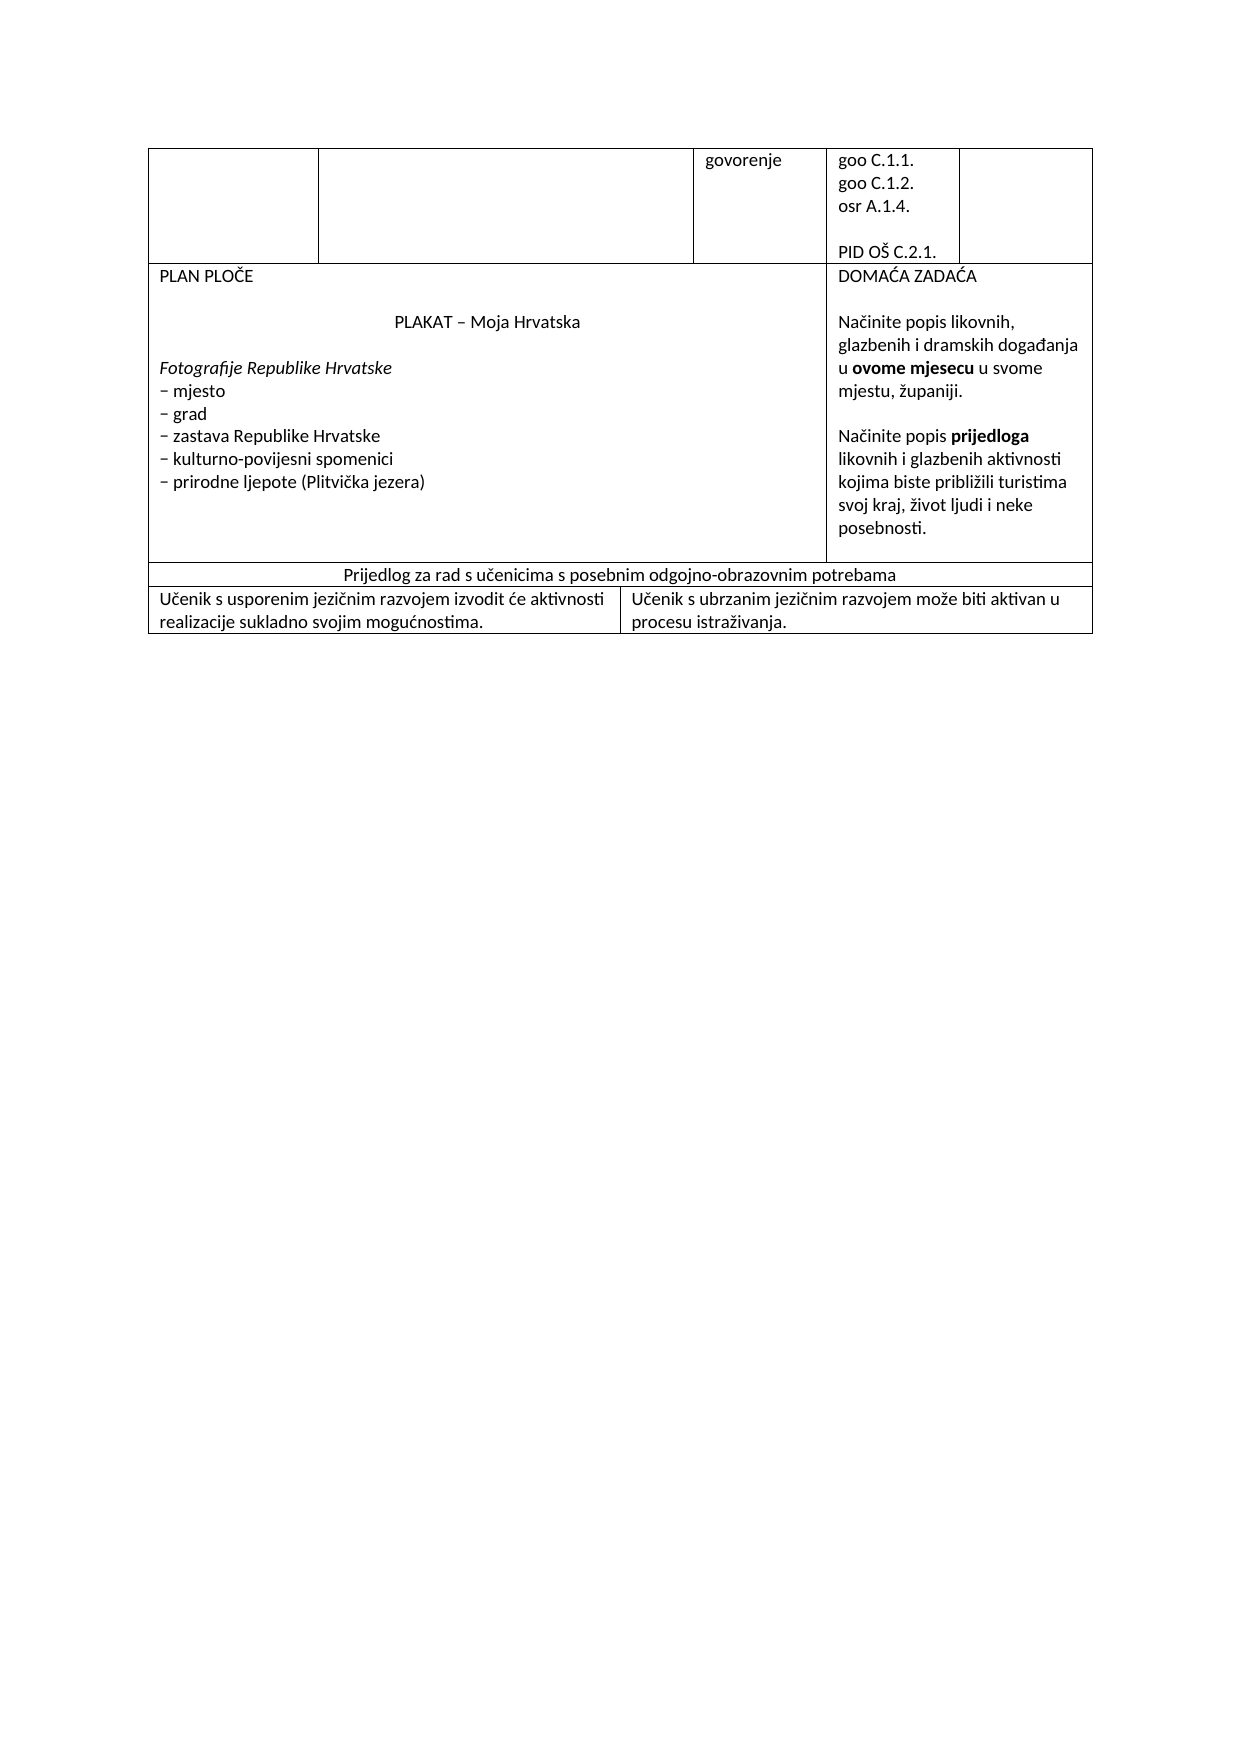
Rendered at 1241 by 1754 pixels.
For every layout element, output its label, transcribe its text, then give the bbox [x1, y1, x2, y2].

table_cell PLAN PLOČE PLAKAT – Moja Hrvatska Fotografije Republike Hrvatske − mjesto − grad − zastava Republike Hrvatske − kulturno-povijesni spomenici − prirodne ljepote (Plitvička jezera) [149, 264, 826, 562]
table_cell Prijedlog za rad s učenicima s posebnim odgojno-obrazovnim potrebama [149, 563, 1092, 586]
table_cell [149, 149, 318, 263]
table_cell DOMAĆA ZADAĆA Načinite popis likovnih, glazbenih i dramskih događanja u ovome mjesecu u svome mjestu, županiji. Načinite popis prijedloga likovnih i glazbenih aktivnosti kojima biste približili turistima svoj kraj, život ljudi i neke posebnosti. [827, 264, 1092, 562]
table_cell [694, 149, 826, 263]
table_cell Učenik s ubrzanim jezičnim razvojem može biti aktivan u procesu istraživanja. [621, 587, 1092, 633]
table_cell Učenik s usporenim jezičnim razvojem izvodit će aktivnosti realizacije sukladno svojim mogućnostima. [149, 587, 620, 633]
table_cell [319, 149, 693, 263]
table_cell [827, 149, 959, 263]
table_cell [960, 149, 1092, 263]
